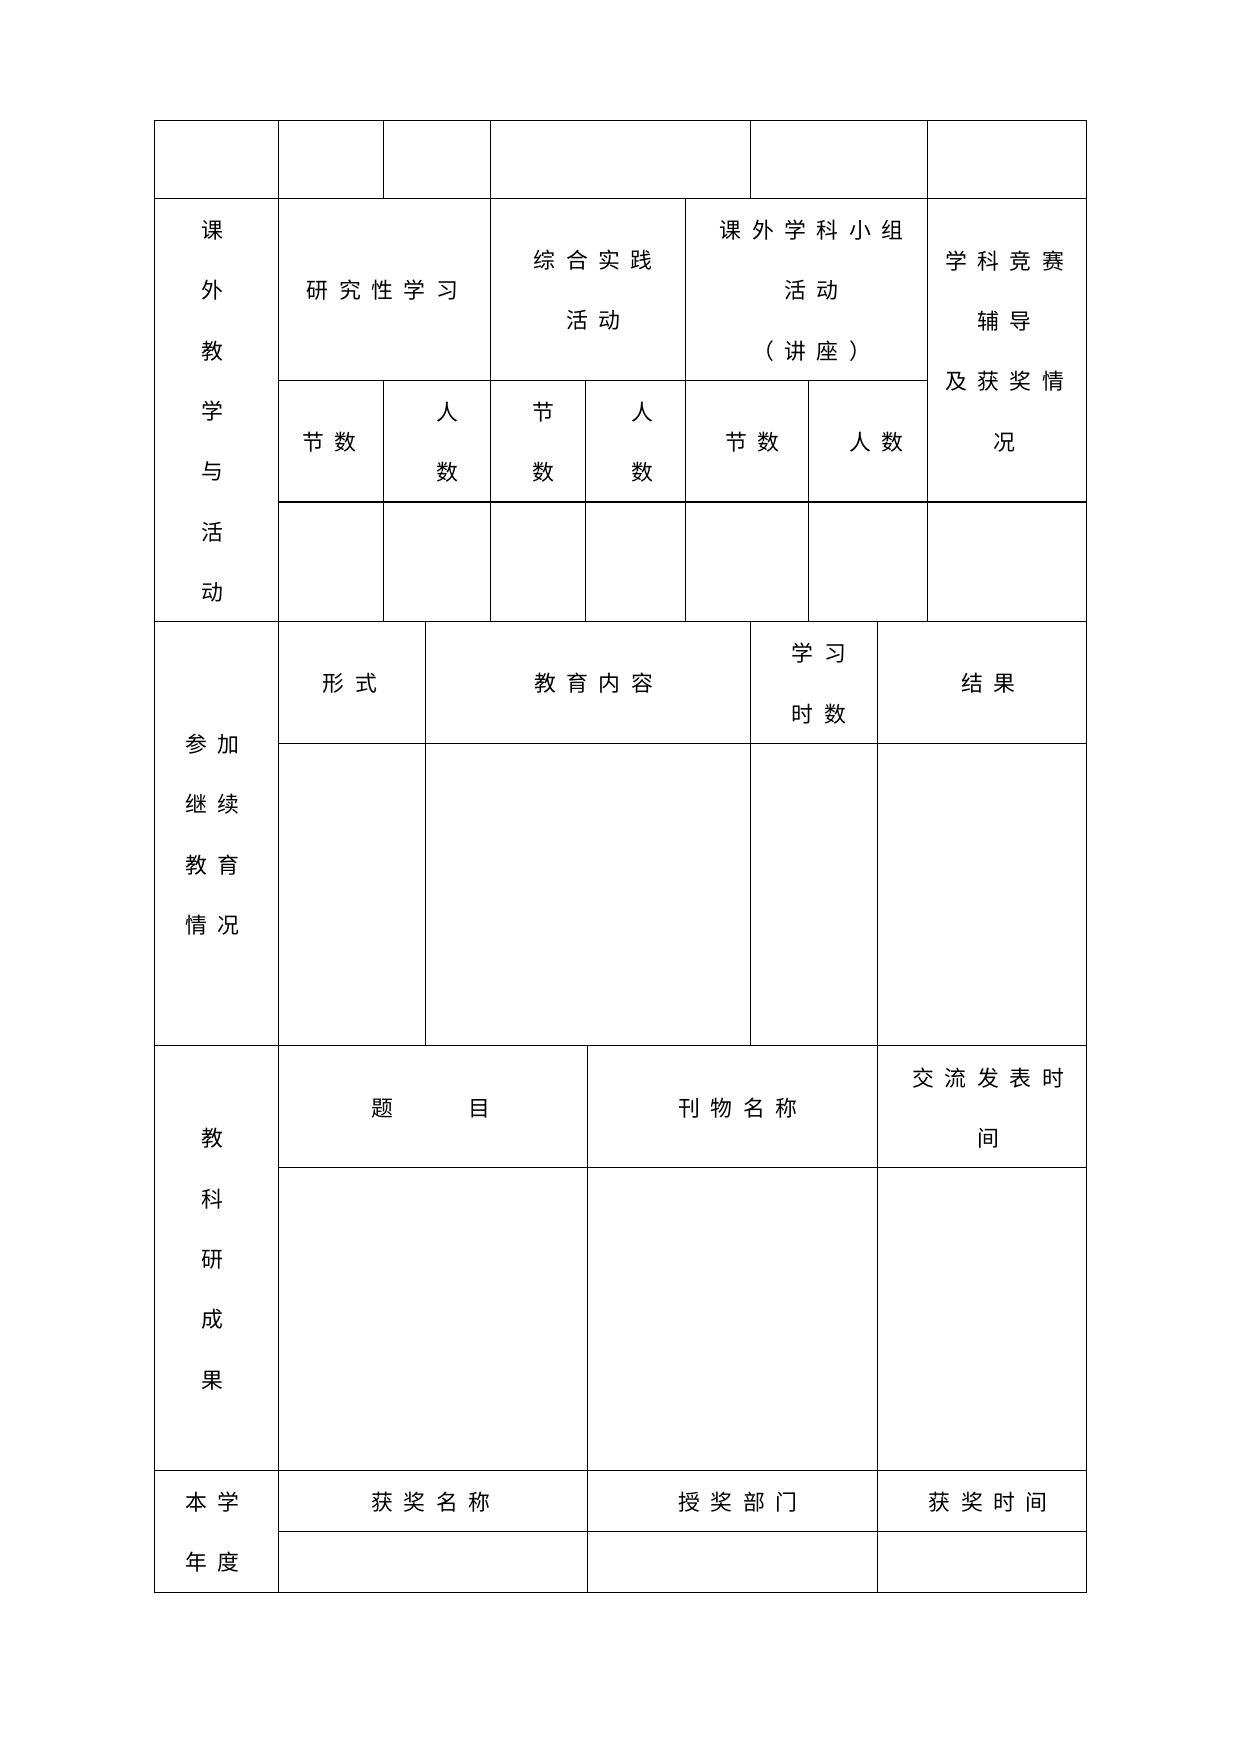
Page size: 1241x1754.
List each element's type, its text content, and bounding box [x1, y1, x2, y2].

table_cell 人数 [384, 381, 490, 501]
table_cell [809, 503, 927, 621]
table_cell [751, 121, 927, 198]
table_cell 研究性学习 [279, 199, 490, 380]
table_cell [279, 1532, 587, 1592]
table_cell [491, 121, 750, 198]
table_cell [384, 121, 490, 198]
table_cell 节数 [686, 381, 808, 501]
table_cell 刊物名称 [588, 1046, 877, 1167]
table_cell 教 科 研 成 果 [155, 1046, 278, 1469]
table_cell 教育内容 [426, 622, 750, 743]
table_cell 授奖部门 [588, 1471, 877, 1531]
table_cell [878, 1168, 1086, 1469]
table_cell 课 外 教 学 与 活 动 [155, 199, 278, 621]
table_cell 课外学科小组活动 （讲座） [686, 199, 927, 380]
table_cell 学习时数 [751, 622, 877, 743]
table_cell [751, 744, 877, 1045]
table_cell [878, 1532, 1086, 1592]
table_cell 本学 年度 获奖 情况 [155, 1471, 278, 1592]
table_cell [928, 121, 1086, 198]
table_cell [586, 503, 685, 621]
table_cell [279, 1168, 587, 1469]
table_cell 节数 [279, 381, 383, 501]
table_cell [878, 744, 1086, 1045]
table_cell 获奖名称 [279, 1471, 587, 1531]
table_cell [686, 503, 808, 621]
table_cell [279, 121, 383, 198]
table_cell 综合实践活动 [491, 199, 685, 380]
table_cell 人数 [586, 381, 685, 501]
table_cell 获奖时间 [878, 1471, 1086, 1531]
table_cell 交流发表时间 [878, 1046, 1086, 1167]
table_cell [491, 503, 585, 621]
table_cell [928, 503, 1086, 621]
table_cell 结果 [878, 622, 1086, 743]
table_cell [426, 744, 750, 1045]
table_cell 节数 [491, 381, 585, 501]
table_cell [588, 1532, 877, 1592]
table_cell 参加 继续 教育 情况 [155, 622, 278, 1045]
table_cell [384, 503, 490, 621]
table_cell 题 目 [279, 1046, 587, 1167]
table_cell 学科竞赛辅导 及获奖情况 [928, 199, 1086, 501]
table_cell 人数 [809, 381, 927, 501]
table_cell [279, 744, 425, 1045]
table_cell [279, 503, 383, 621]
table_cell 形式 [279, 622, 425, 743]
table_cell [588, 1168, 877, 1469]
